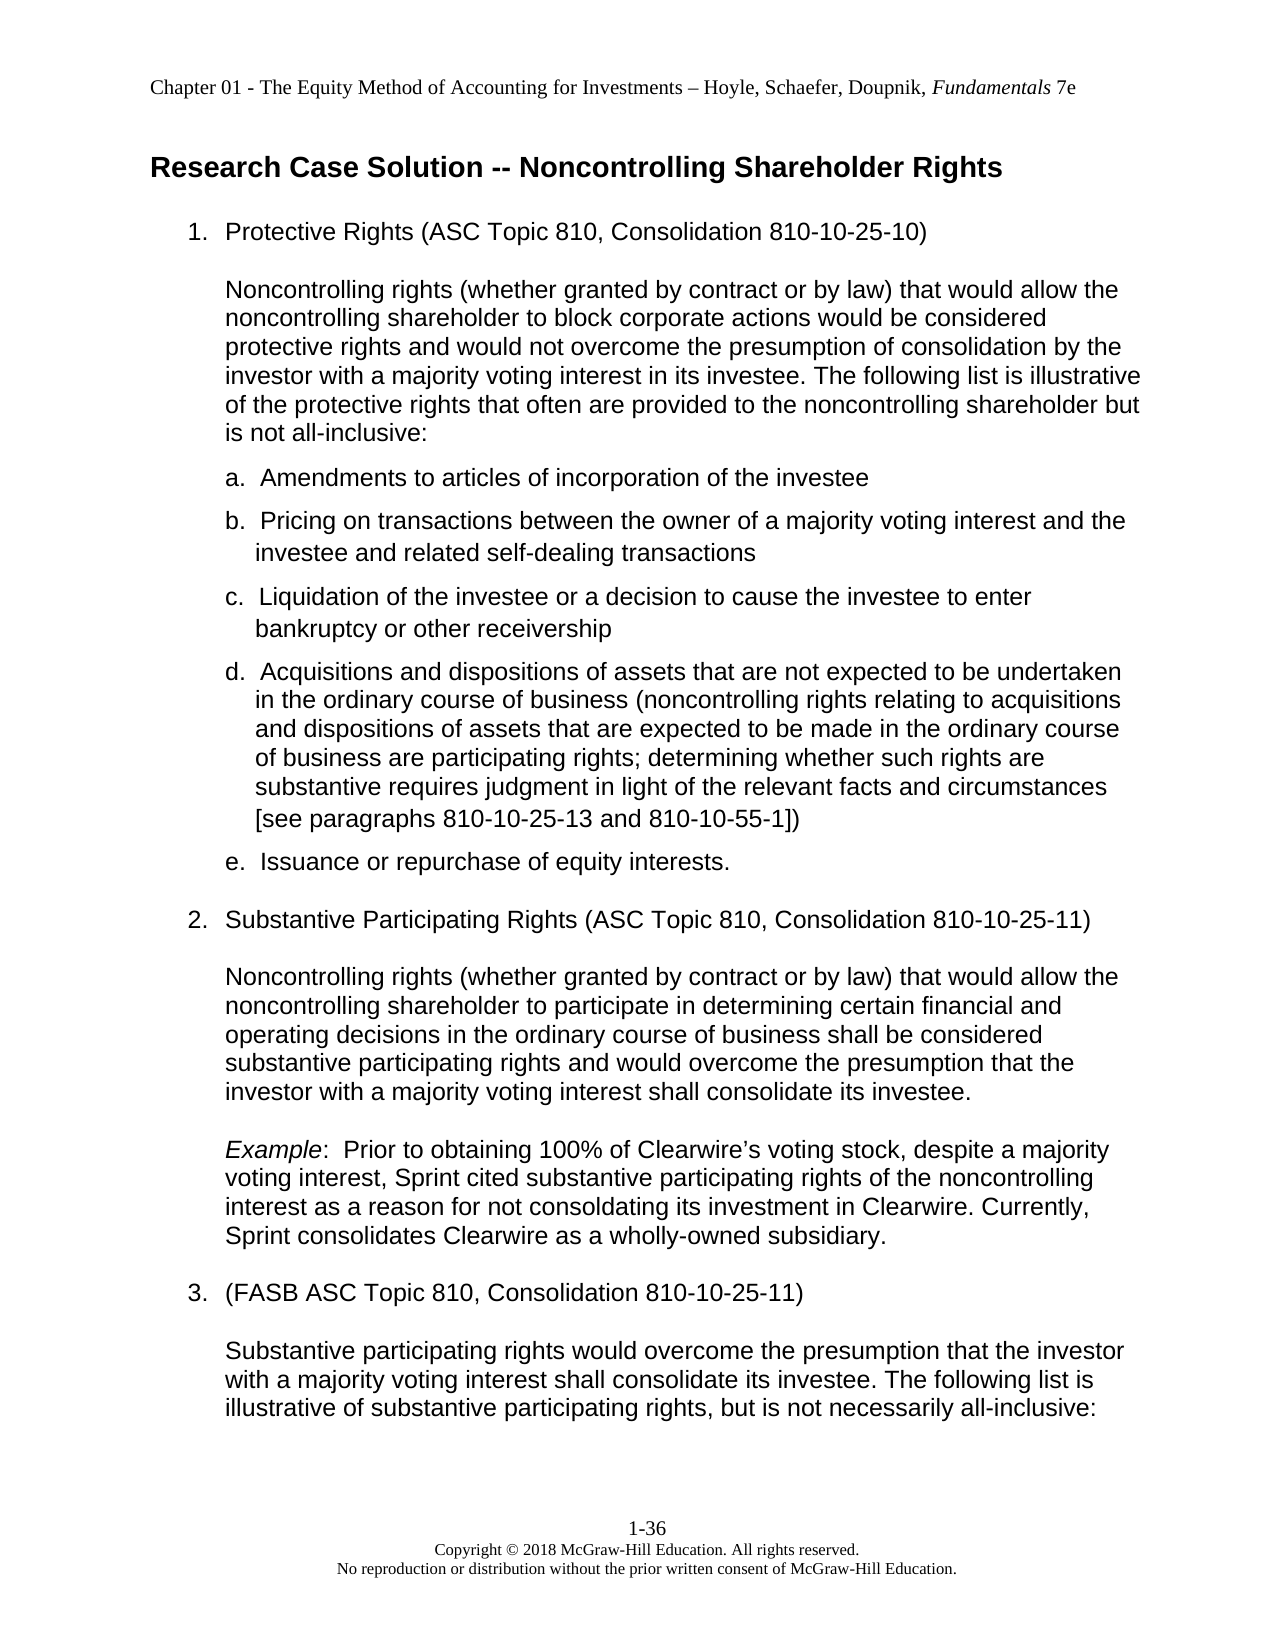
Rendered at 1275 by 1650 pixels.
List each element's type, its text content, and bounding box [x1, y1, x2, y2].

list d. Acquisitions and dispositions of assets that are not expected to be undertaken in the ordinary course of business (noncontrolling rights relating to acquisitions and dispositions of assets that are expected to be made in the ordinary course of business are participating rights; determining whether such rights are substantive requires judgment in light of the relevant facts and circumstances [see paragraphs 810-10-25-13 and 810-10-55-1]) [225, 657, 1144, 834]
list Substantive participating rights would overcome the presumption that the investor with a majority voting interest shall consolidate its investee. The following list is illustrative of substantive participating rights, but is not necessarily all-inclusive: [225, 1336, 1144, 1422]
text Research Case Solution -- Noncontrolling Shareholder Rights [150, 150, 1144, 183]
list Protective Rights (ASC Topic 810, Consolidation 810-10-25-10) [187, 217, 1144, 246]
list b. Pricing on transactions between the owner of a majority voting interest and the investee and related self-dealing transactions [225, 506, 1144, 569]
list c. Liquidation of the investee or a decision to cause the investee to enter bankruptcy or other receivership [225, 581, 1144, 644]
list Substantive Participating Rights (ASC Topic 810, Consolidation 810-10-25-11) [187, 904, 1144, 933]
list e. Issuance or repurchase of equity interests. [225, 847, 1144, 876]
list a. Amendments to articles of incorporation of the investee [225, 459, 1144, 494]
list Noncontrolling rights (whether granted by contract or by law) that would allow the noncontrolling shareholder to participate in determining certain financial and operating decisions in the ordinary course of business shall be considered substantive participating rights and would overcome the presumption that the investor with a majority voting interest shall consolidate its investee. [225, 962, 1144, 1106]
list Noncontrolling rights (whether granted by contract or by law) that would allow the noncontrolling shareholder to block corporate actions would be considered protective rights and would not overcome the presumption of consolidation by the investor with a majority voting interest in its investee. The following list is illustrative of the protective rights that often are provided to the noncontrolling shareholder but is not all-inclusive: [225, 274, 1144, 447]
list Example: Prior to obtaining 100% of Clearwire’s voting stock, despite a majority voting interest, Sprint cited substantive participating rights of the noncontrolling interest as a reason for not consoldating its investment in Clearwire. Currently, Sprint consolidates Clearwire as a wholly-owned subsidiary. [225, 1134, 1144, 1249]
list (FASB ASC Topic 810, Consolidation 810-10-25-11) [187, 1278, 1144, 1307]
